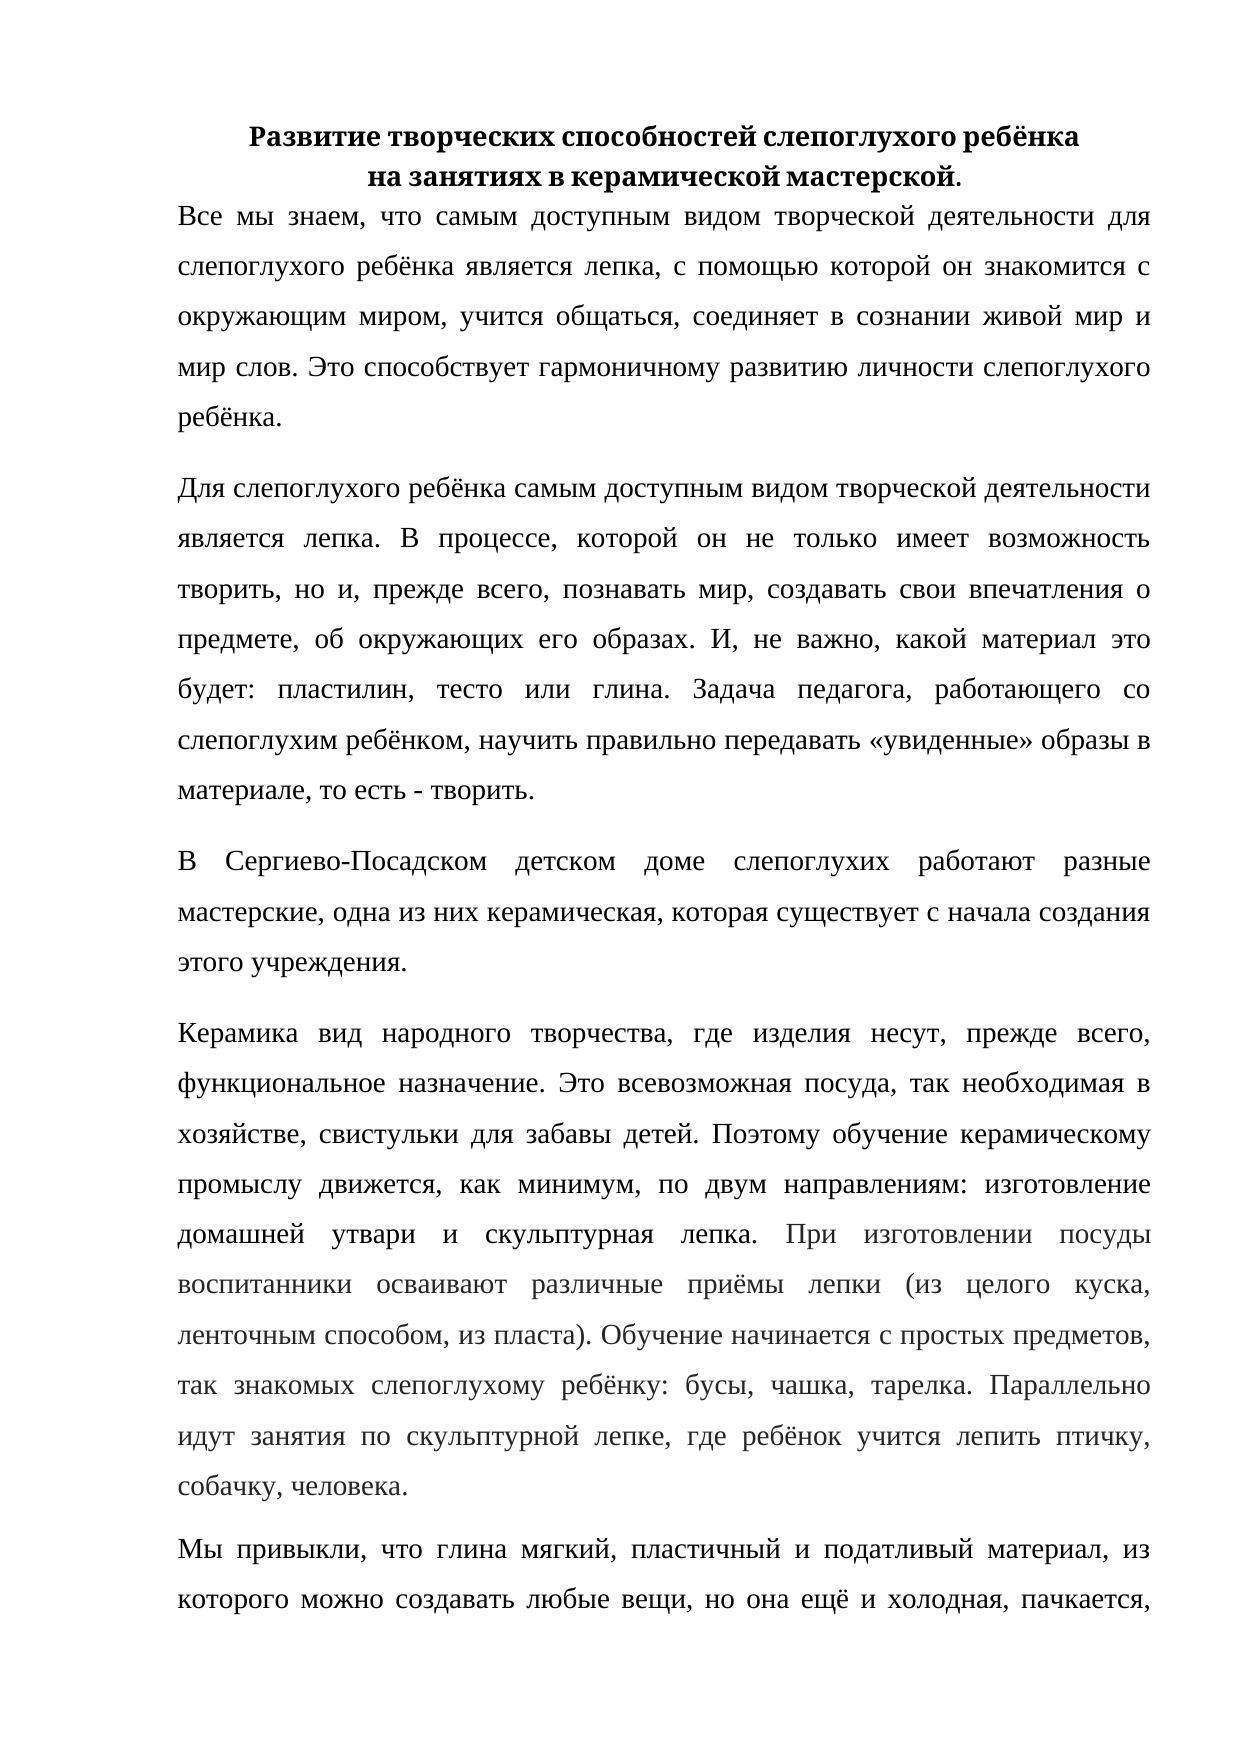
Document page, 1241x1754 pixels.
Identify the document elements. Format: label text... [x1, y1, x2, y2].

text Все мы знаем, что самым доступным видом творческой деятельности для слепоглухого ребёнка является лепка, с помощью которой он знакомится с окружающим миром, учится общаться, соединяет в сознании живой мир и мир слов. Это способствует гармоничному развитию личности слепоглухого ребёнка. [177, 198, 1152, 433]
text Керамика вид народного творчества, где изделия несут, прежде всего, функциональное назначение. Это всевозможная посуда, так необходимая в хозяйстве, свистульки для забавы детей. Поэтому обучение керамическому промыслу движется, как минимум, по двум направлениям: изготовление домашней утвари и скульптурная лепка. При изготовлении посуды воспитанники осваивают различные приёмы лепки (из целого куска, ленточным способом, из пласта). Обучение начинается с простых предметов, так знакомых слепоглухому ребёнку: бусы, чашка, тарелка. Параллельно идут занятия по скульптурной лепке, где ребёнок учится лепить птичку, собачку, человека. [177, 1015, 1152, 1501]
subtitle на занятиях в керамической мастерской. [177, 162, 1152, 193]
text Для слепоглухого ребёнка самым доступным видом творческой деятельности является лепка. В процессе, которой он не только имеет возможность творить, но и, прежде всего, познавать мир, создавать свои впечатления о предмете, об окружающих его образах. И, не важно, какой материал это будет: пластилин, тесто или глина. Задача педагога, работающего со слепоглухим ребёнком, научить правильно передавать «увиденные» образы в материале, то есть - творить. [177, 470, 1152, 806]
text В Сергиево-Посадском детском доме слепоглухих работают разные мастерские, одна из них керамическая, которая существует с начала создания этого учреждения. [177, 843, 1152, 977]
subtitle Развитие творческих способностей слепоглухого ребёнка [177, 122, 1152, 153]
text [177, 1531, 1152, 1614]
